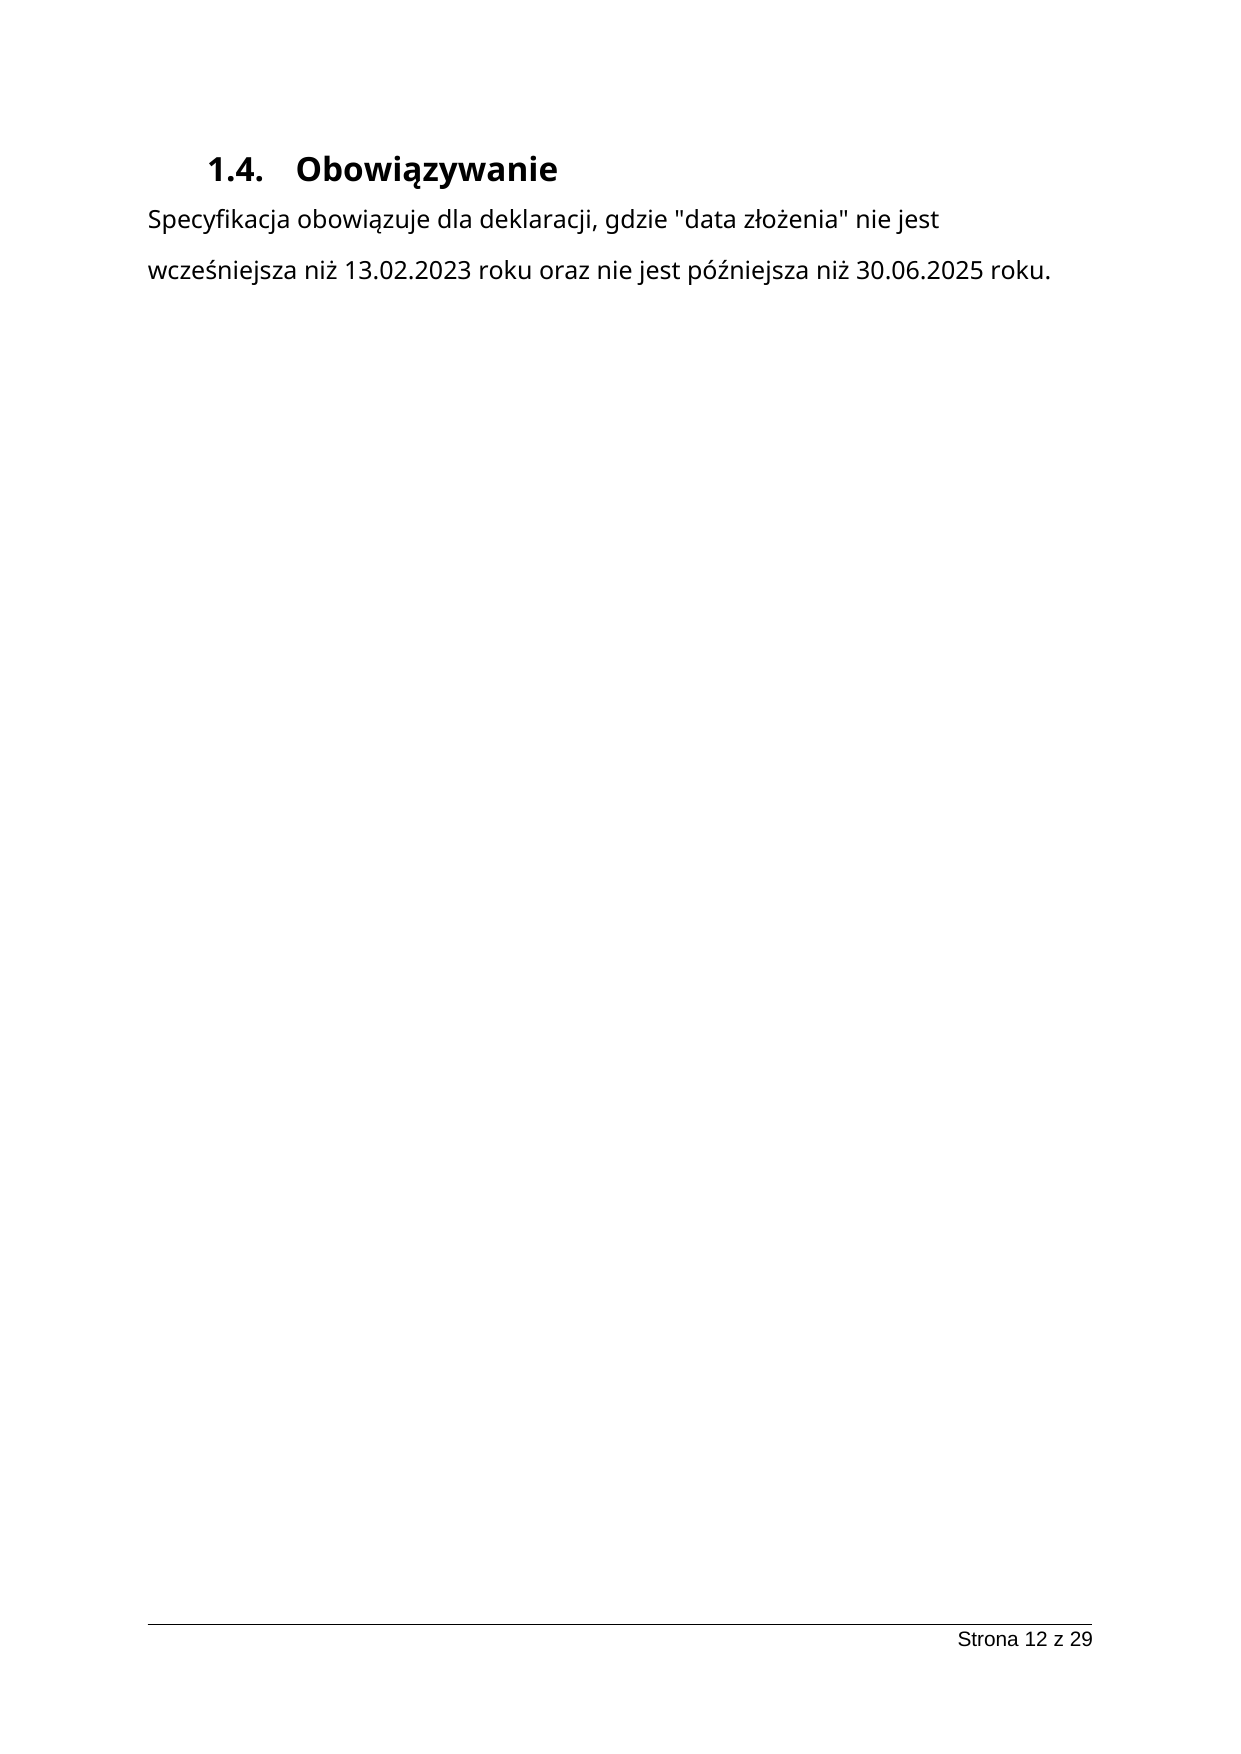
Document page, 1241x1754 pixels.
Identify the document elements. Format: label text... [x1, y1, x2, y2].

subtitle Obowiązywanie [207, 148, 1092, 189]
text Specyfikacja obowiązuje dla deklaracji, gdzie "data złożenia" nie jest wcześniejsza niż 13.02.2023 roku oraz nie jest późniejsza niż 30.06.2025 roku. [148, 202, 1092, 287]
